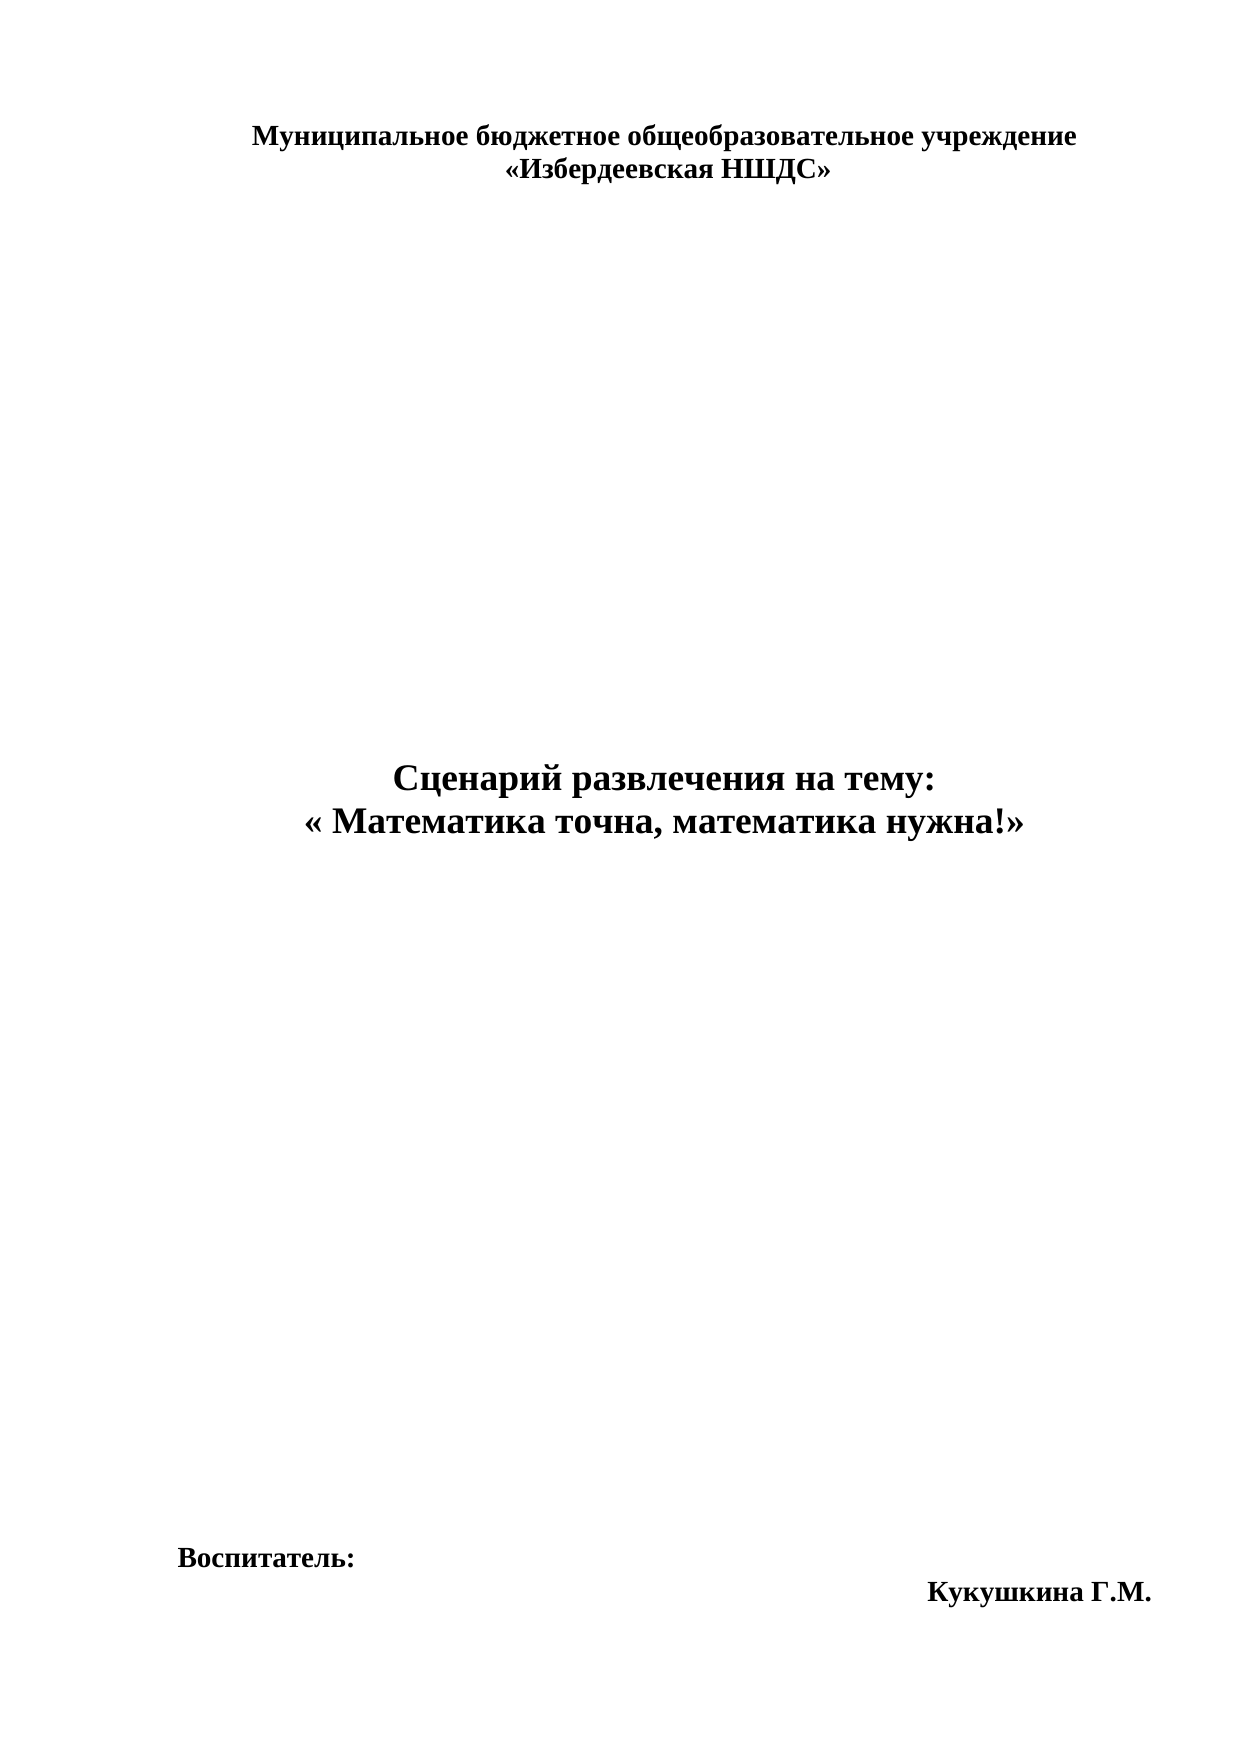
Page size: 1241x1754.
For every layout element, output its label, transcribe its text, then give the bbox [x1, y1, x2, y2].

text Воспитатель: [177, 1512, 1152, 1574]
text Кукушкина Г.М. [177, 1574, 1152, 1607]
text Муниципальное бюджетное общеобразовательное учреждение [177, 118, 1152, 152]
text Сценарий развлечения на тему: [177, 755, 1152, 798]
text « Математика точна, математика нужна!» [177, 798, 1152, 842]
text «Избердеевская НШДС» [177, 152, 1152, 185]
